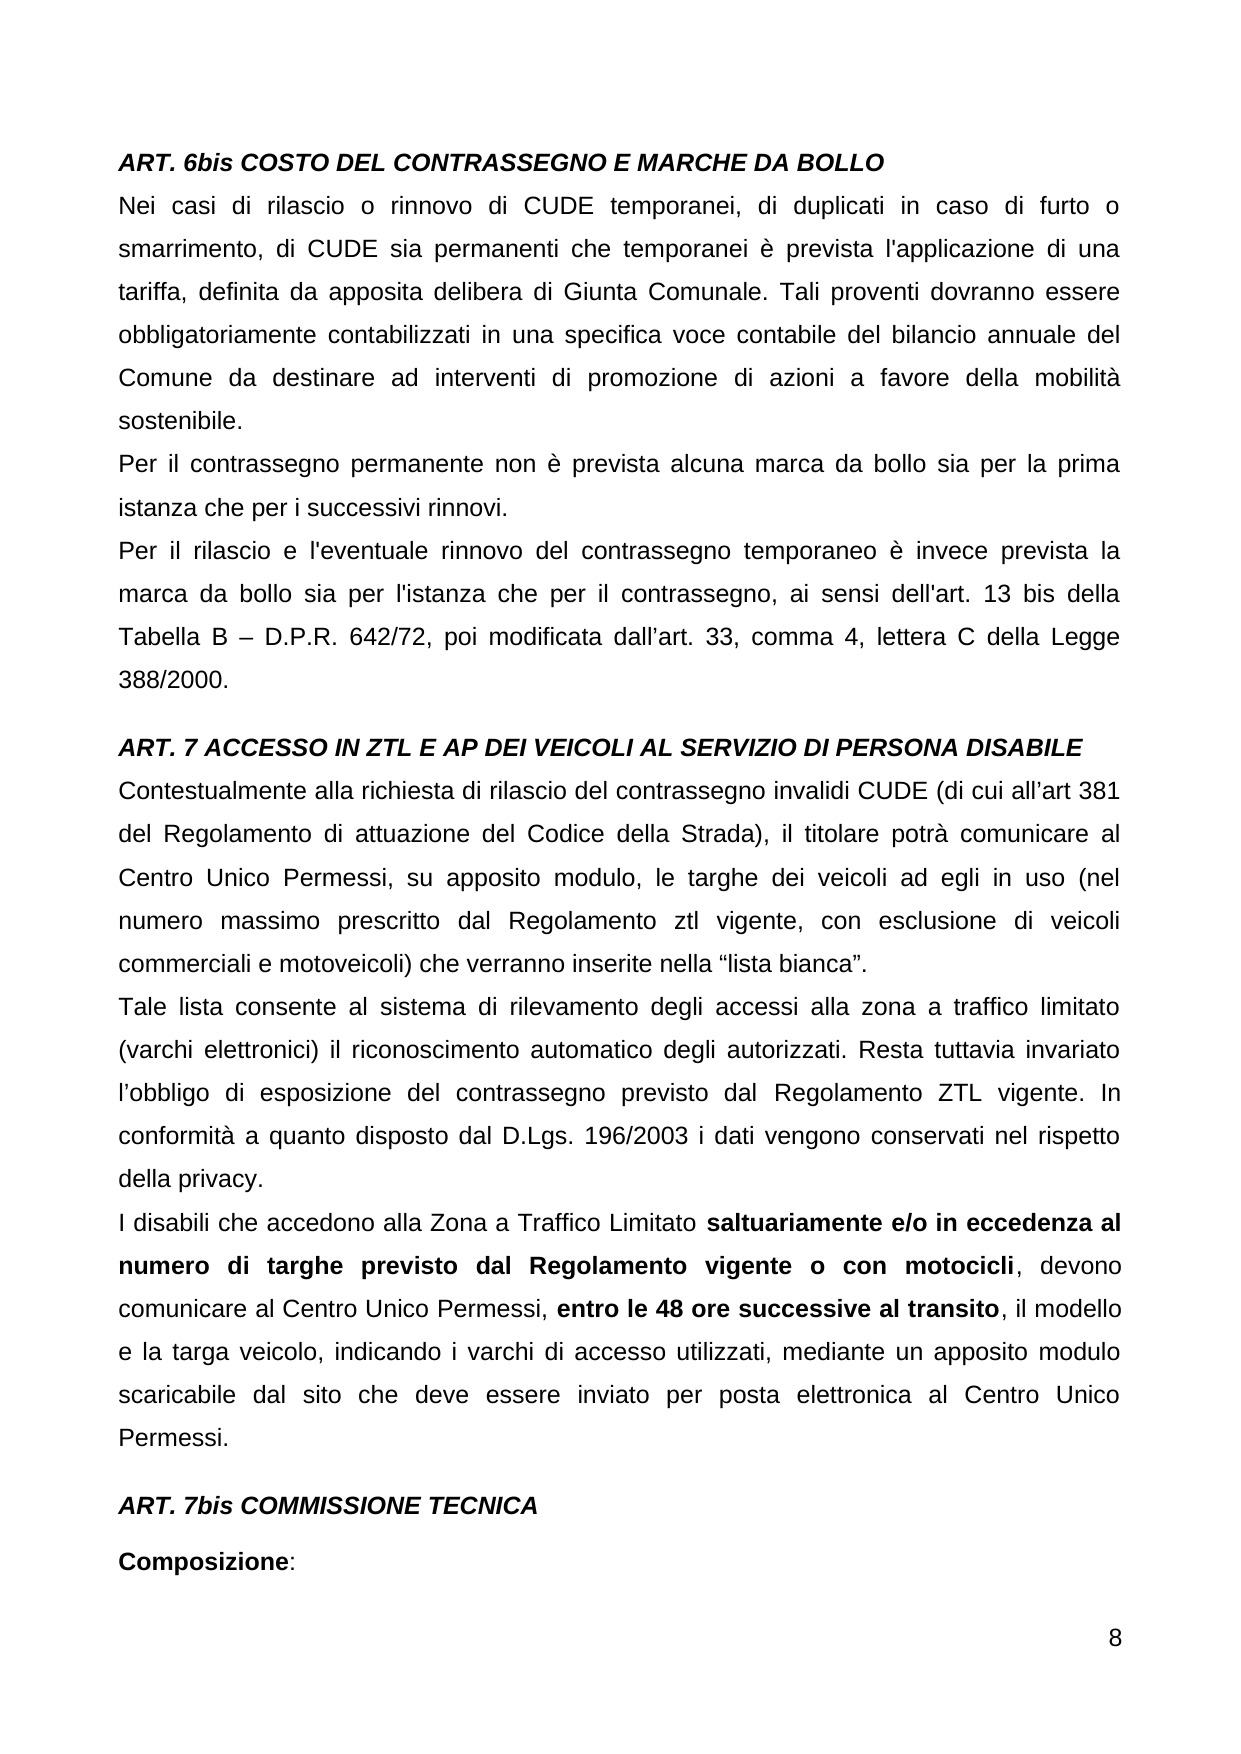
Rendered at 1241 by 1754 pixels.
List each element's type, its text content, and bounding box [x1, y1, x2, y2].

text Composizione: [118, 1547, 1122, 1576]
text Tale lista consente al sistema di rilevamento degli accessi alla zona a traffico limitato (varchi elettronici) il riconoscimento automatico degli autorizzati. Resta tuttavia invariato l’obbligo di esposizione del contrassegno previsto dal Regolamento ZTL vigente. In conformità a quanto disposto dal D.Lgs. 196/2003 i dati vengono conservati nel rispetto della privacy. [118, 992, 1122, 1193]
subtitle ART. 7 ACCESSO IN ZTL E AP DEI VEICOLI AL SERVIZIO DI PERSONA DISABILE [118, 733, 1122, 762]
text Per il contrassegno permanente non è prevista alcuna marca da bollo sia per la prima istanza che per i successivi rinnovi. [118, 449, 1122, 521]
subtitle ART. 7bis COMMISSIONE TECNICA [118, 1491, 1122, 1520]
text I disabili che accedono alla Zona a Traffico Limitato saltuariamente e/o in eccedenza al numero di targhe previsto dal Regolamento vigente o con motocicli, devono comunicare al Centro Unico Permessi, entro le 48 ore successive al transito, il modello e la targa veicolo, indicando i varchi di accesso utilizzati, mediante un apposito modulo scaricabile dal sito che deve essere inviato per posta elettronica al Centro Unico Permessi. [118, 1208, 1122, 1452]
text Per il rilascio e l'eventuale rinnovo del contrassegno temporaneo è invece prevista la marca da bollo sia per l'istanza che per il contrassegno, ai sensi dell'art. 13 bis della Tabella B – D.P.R. 642/72, poi modificata dall’art. 33, comma 4, lettera C della Legge 388/2000. [118, 536, 1122, 694]
text Contestualmente alla richiesta di rilascio del contrassegno invalidi CUDE (di cui all’art 381 del Regolamento di attuazione del Codice della Strada), il titolare potrà comunicare al Centro Unico Permessi, su apposito modulo, le targhe dei veicoli ad egli in uso (nel numero massimo prescritto dal Regolamento ztl vigente, con esclusione di veicoli commerciali e motoveicoli) che verranno inserite nella “lista bianca”. [118, 776, 1122, 978]
subtitle ART. 6bis COSTO DEL CONTRASSEGNO E MARCHE DA BOLLO [118, 148, 1122, 176]
text Nei casi di rilascio o rinnovo di CUDE temporanei, di duplicati in caso di furto o smarrimento, di CUDE sia permanenti che temporanei è prevista l'applicazione di una tariffa, definita da apposita delibera di Giunta Comunale. Tali proventi dovranno essere obbligatoriamente contabilizzati in una specifica voce contabile del bilancio annuale del Comune da destinare ad interventi di promozione di azioni a favore della mobilità sostenibile. [118, 191, 1122, 435]
